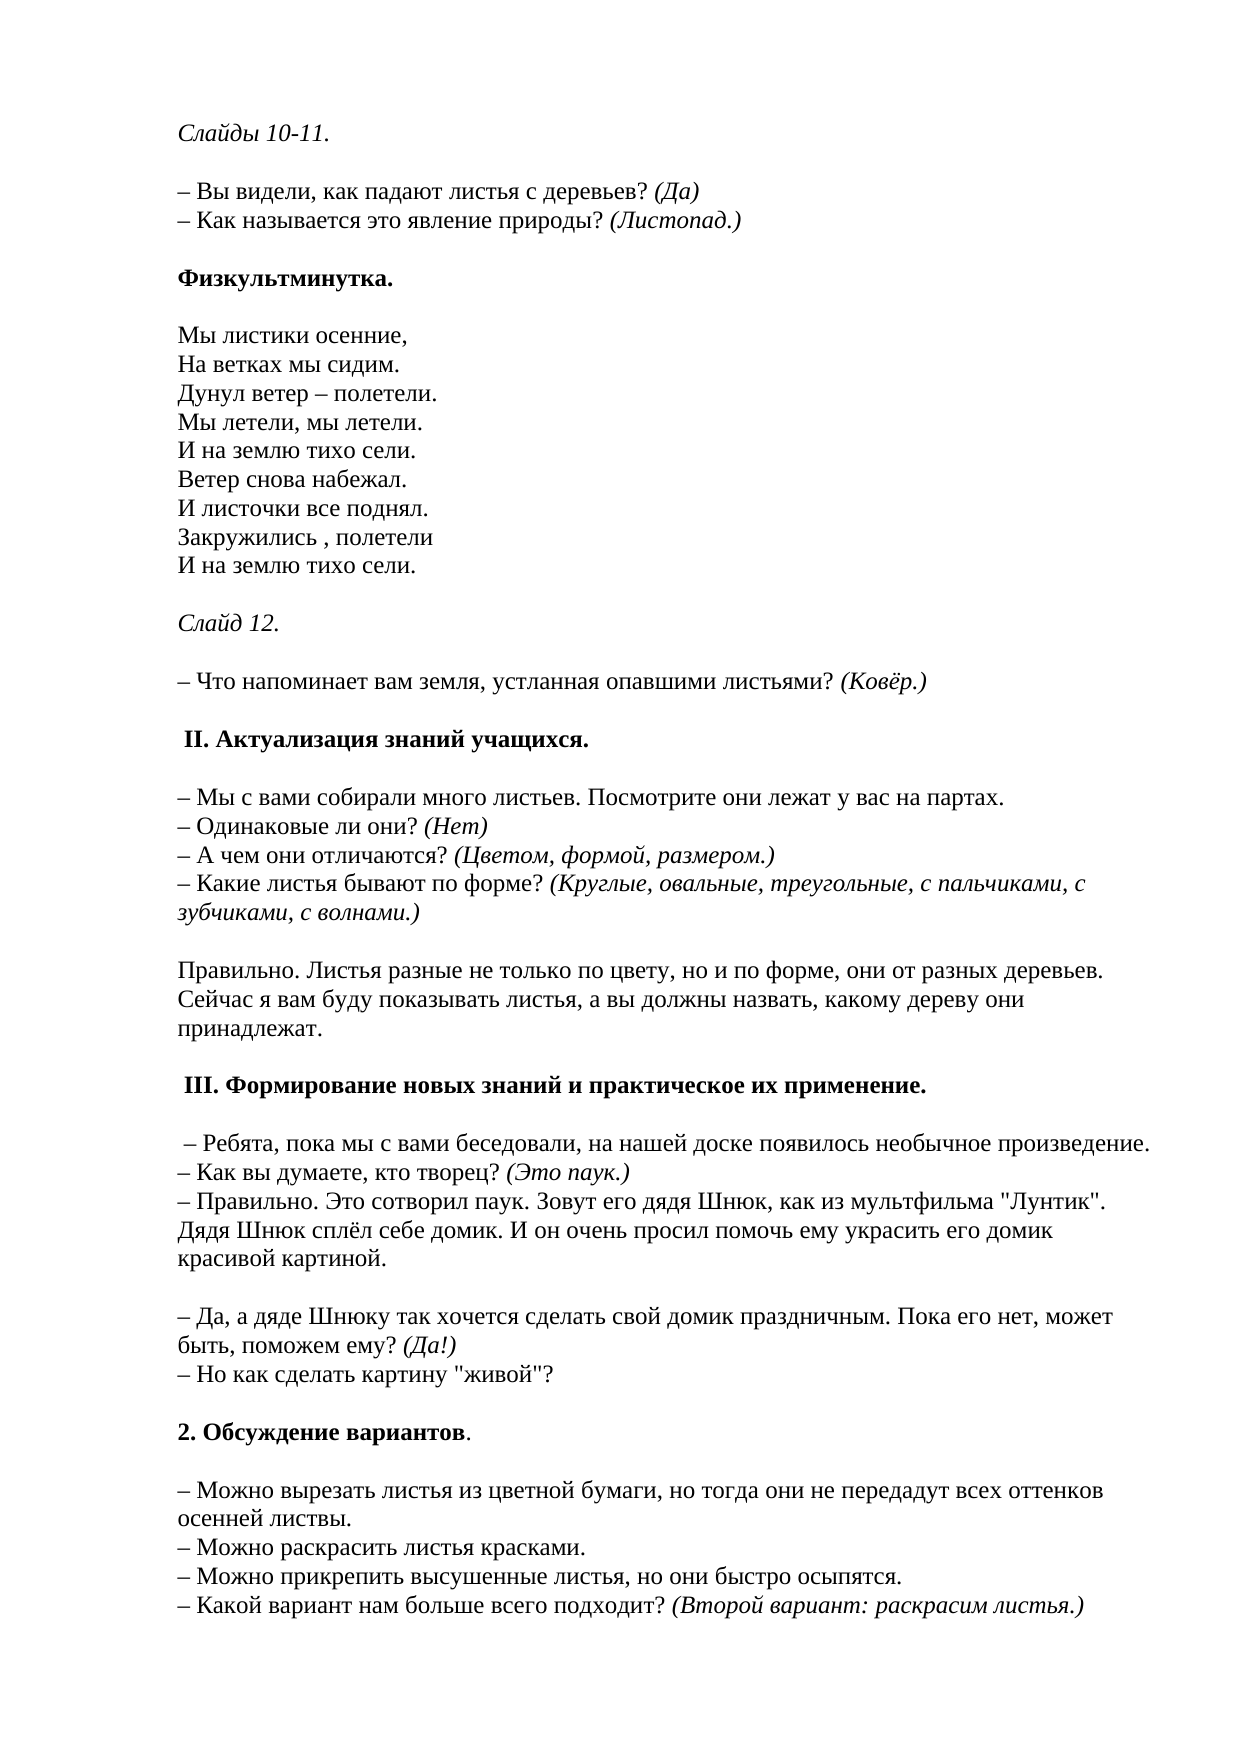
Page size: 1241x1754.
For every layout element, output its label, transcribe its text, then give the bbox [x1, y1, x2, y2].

text – Вы видели, как падают листья с деревьев? (Да) – Как называется это явление природы? (Листопад.) [177, 176, 1152, 233]
text 2. Обсуждение вариантов. [177, 1417, 1152, 1446]
text – Да, а дяде Шнюку так хочется сделать свой домик праздничным. Пока его нет, может быть, поможем ему? (Да!) – Но как сделать картину "живой"? [177, 1301, 1152, 1388]
text Мы листики осенние, На ветках мы сидим. Дунул ветер – полетели. Мы летели, мы летели. И на землю тихо сели. Ветер снова набежал. И листочки все поднял. Закружились , полетели И на землю тихо сели. [177, 321, 1152, 579]
text II. Актуализация знаний учащихся. [177, 724, 1152, 753]
text – Можно вырезать листья из цветной бумаги, но тогда они не передадут всех оттенков осенней листвы. – Можно раскрасить листья красками. – Можно прикрепить высушенные листья, но они быстро осыпятся. – Какой вариант нам больше всего подходит? (Второй вариант: раскрасим листья.) [177, 1475, 1152, 1618]
text Слайды 10-11. [177, 118, 1152, 147]
text Правильно. Листья разные не только по цвету, но и по форме, они от разных деревьев. Сейчас я вам буду показывать листья, а вы должны назвать, какому дереву они принадлежат. [177, 955, 1152, 1041]
text – Ребята, пока мы с вами беседовали, на нашей доске появилось необычное произведение. – Как вы думаете, кто творец? (Это паук.) – Правильно. Это сотворил паук. Зовут его дядя Шнюк, как из мультфильма "Лунтик". Дядя Шнюк сплёл себе домик. И он очень просил помочь ему украсить его домик красивой картиной. [177, 1128, 1152, 1272]
text Физкультминутка. [177, 263, 1152, 291]
text III. Формирование новых знаний и практическое их применение. [177, 1071, 1152, 1099]
text – Мы с вами собирали много листьев. Посмотрите они лежат у вас на партах. – Одинаковые ли они? (Нет) – А чем они отличаются? (Цветом, формой, размером.) – Какие листья бывают по форме? (Круглые, овальные, треугольные, с пальчиками, с зубчиками, с волнами.) [177, 782, 1152, 926]
text Слайд 12. [177, 608, 1152, 637]
text – Что напоминает вам земля, устланная опавшими листьями? (Ковёр.) [177, 666, 1152, 695]
